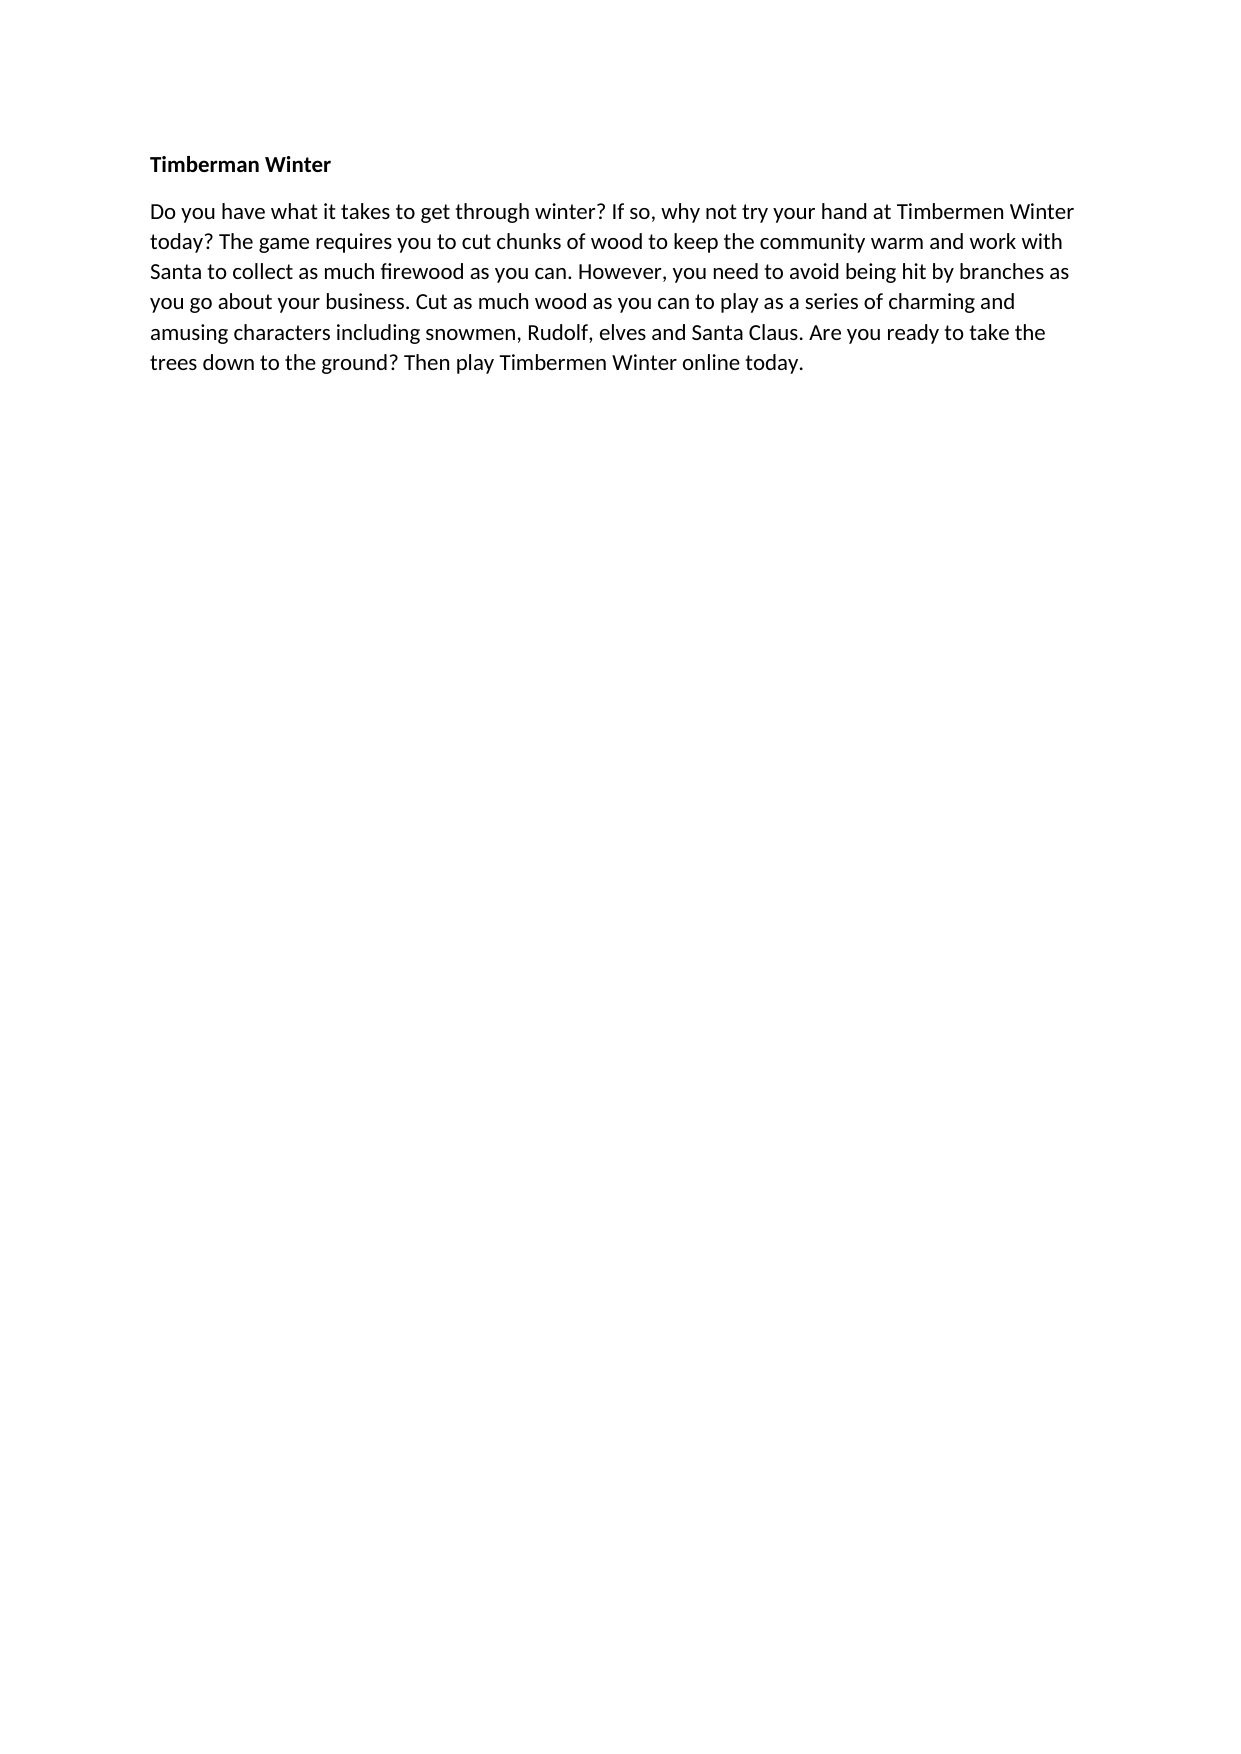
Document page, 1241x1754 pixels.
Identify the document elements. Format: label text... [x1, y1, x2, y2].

text Do you have what it takes to get through winter? If so, why not try your hand at Timbermen Winter today? The game requires you to cut chunks of wood to keep the community warm and work with Santa to collect as much firewood as you can. However, you need to avoid being hit by branches as you go about your business. Cut as much wood as you can to play as a series of charming and amusing characters including snowmen, Rudolf, elves and Santa Claus. Are you ready to take the trees down to the ground? Then play Timbermen Winter online today. [150, 197, 1090, 376]
text Timberman Winter [150, 150, 1090, 178]
